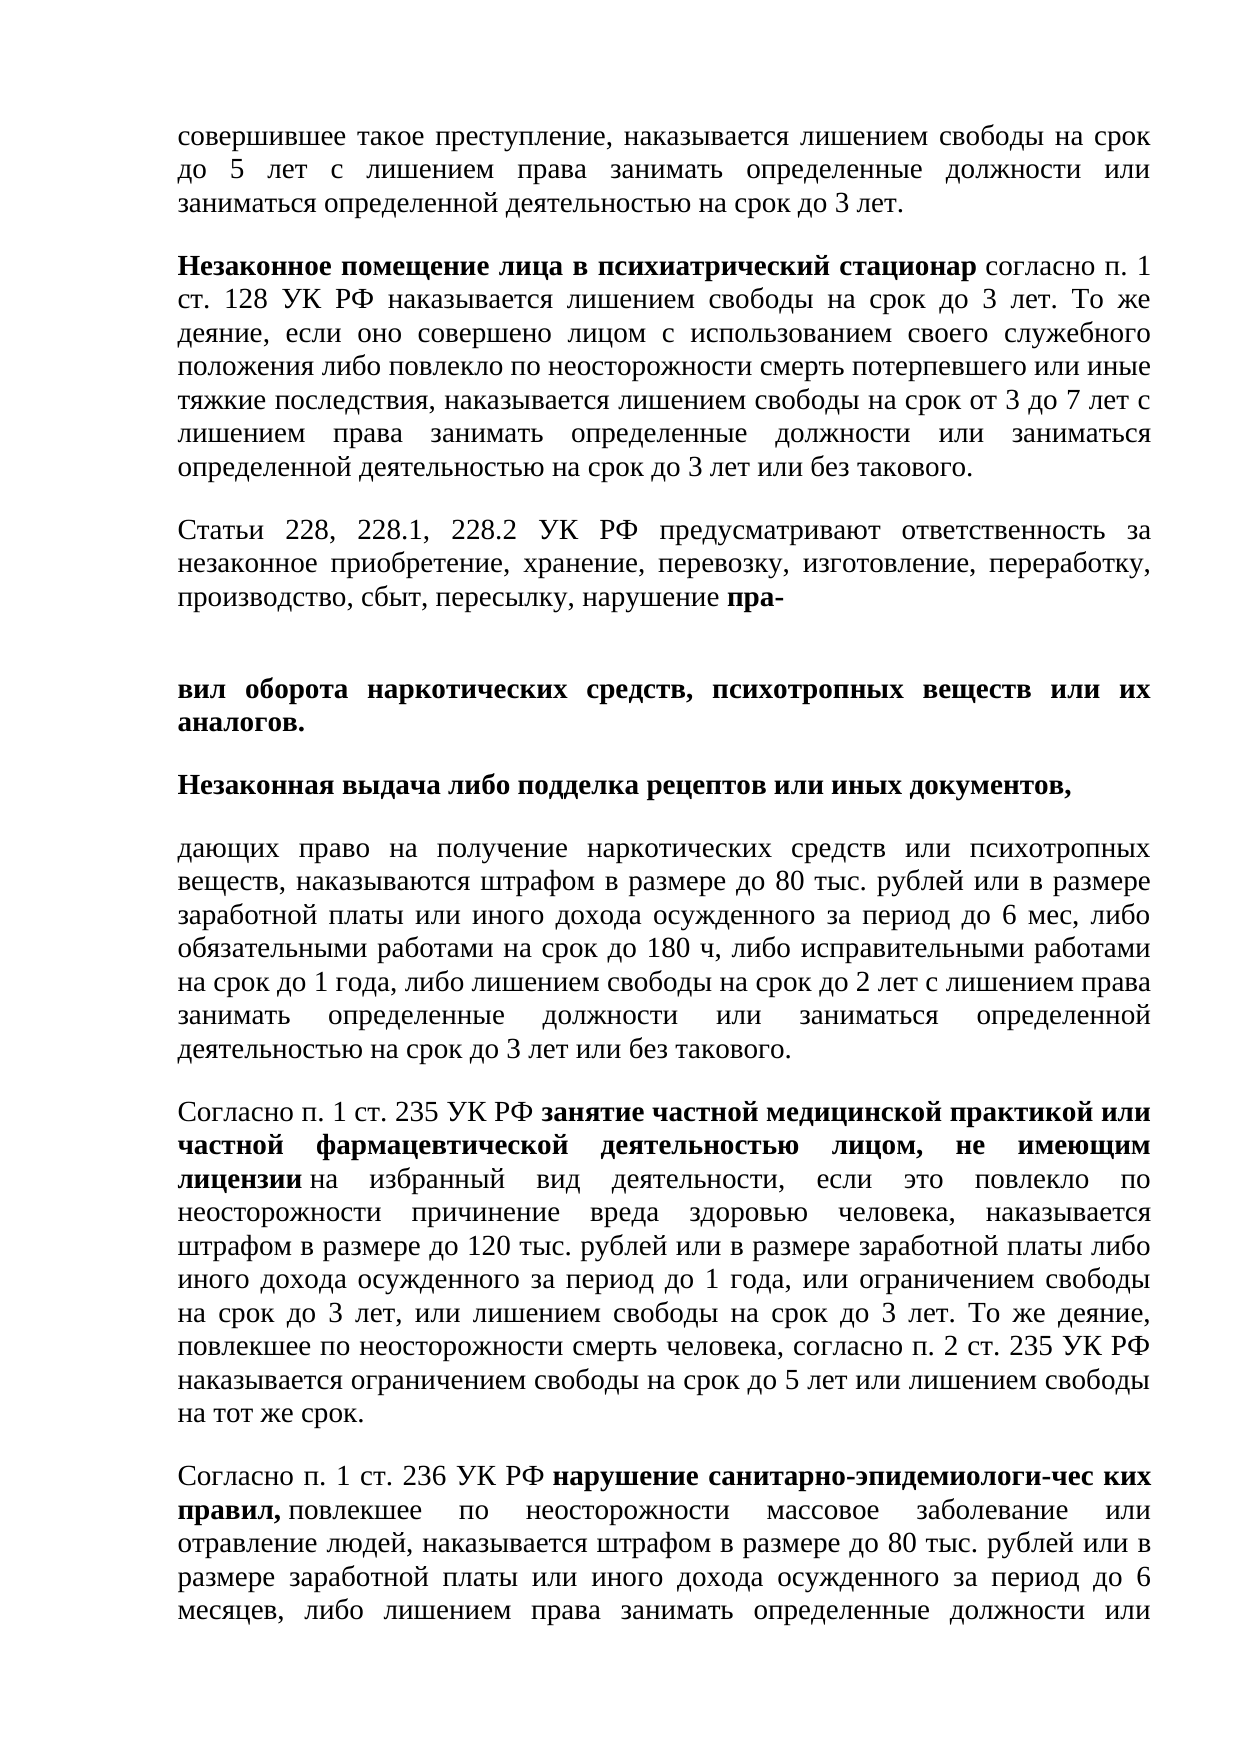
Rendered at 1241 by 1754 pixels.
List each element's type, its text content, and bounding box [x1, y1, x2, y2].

text Статьи 228, 228.1, 228.2 УК РФ предусматривают ответственность за незаконное приобретение, хранение, перевозку, изготовление, переработку, производство, сбыт, пересылку, нарушение пра- [177, 512, 1152, 612]
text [177, 118, 1152, 219]
text дающих право на получение наркотических средств или психотропных веществ, наказываются штрафом в размере до 80 тыс. рублей или в размере заработной платы или иного дохода осужденного за период до 6 мес, либо обязательными работами на срок до 180 ч, либо исправительными работами на срок до 1 года, либо лишением свободы на срок до 2 лет с лишением права занимать определенные должности или заниматься определенной деятельностью на срок до 3 лет или без такового. [177, 830, 1152, 1064]
text Незаконное помещение лица в психиатрический стационар согласно п. 1 ст. 128 УК РФ наказывается лишением свободы на срок до 3 лет. То же деяние, если оно совершено лицом с использованием своего служебного положения либо повлекло по неосторожности смерть потерпевшего или иные тяжкие последствия, наказывается лишением свободы на срок от 3 до 7 лет с лишением права занимать определенные должности или заниматься определенной деятельностью на срок до 3 лет или без такового. [177, 248, 1152, 483]
text Незаконная выдача либо подделка рецептов или иных документов, [177, 767, 1152, 801]
text Согласно п. 1 ст. 235 УК РФ занятие частной медицинской практикой или частной фармацевтической деятельностью лицом, не имеющим лицензии на избранный вид деятельности, если это повлекло по неосторожности причинение вреда здоровью человека, наказывается штрафом в размере до 120 тыс. рублей или в размере заработной платы либо иного дохода осужденного за период до 1 года, или ограничением свободы на срок до 3 лет, или лишением свободы на срок до 3 лет. То же деяние, повлекшее по неосторожности смерть человека, согласно п. 2 ст. 235 УК РФ наказывается ограничением свободы на срок до 5 лет или лишением свободы на тот же срок. [177, 1094, 1152, 1429]
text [177, 1458, 1152, 1626]
text вил оборота наркотических средств, психотропных веществ или их аналогов. [177, 671, 1152, 738]
